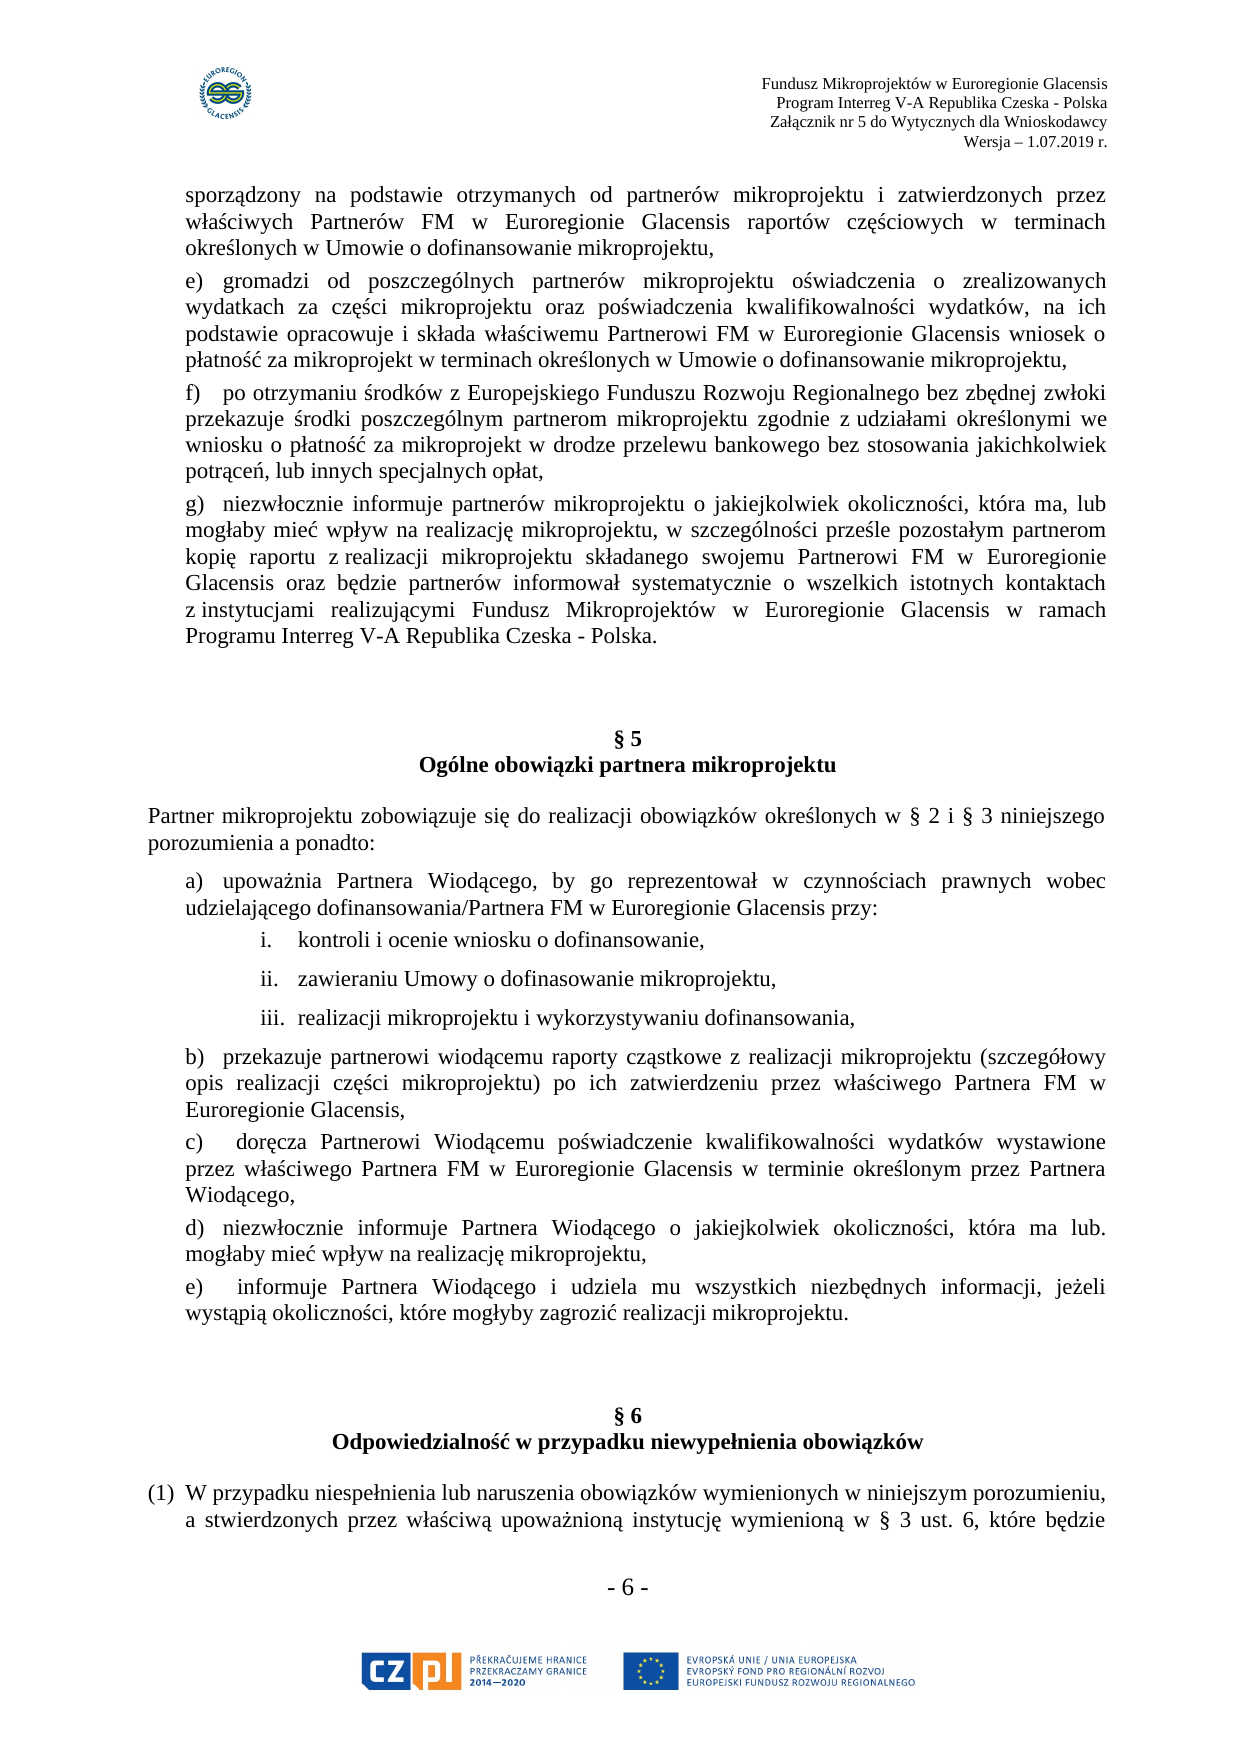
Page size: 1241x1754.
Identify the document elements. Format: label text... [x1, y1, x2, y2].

text iii. realizacji mikroprojektu i wykorzystywaniu dofinansowania, [260, 1004, 1107, 1031]
text § 5 [148, 725, 1107, 751]
picture [199, 67, 252, 119]
text Ogólne obowiązki partnera mikroprojektu [148, 751, 1107, 777]
text Partner mikroprojektu zobowiązuje się do realizacji obowiązków określonych w § 2 i § 3 niniejszego porozumienia a ponadto: [148, 802, 1107, 855]
list niezwłocznie informuje partnerów mikroprojektu o jakiejkolwiek okoliczności, która ma, lub mogłaby mieć wpływ na realizację mikroprojektu, w szczególności prześle pozostałym partnerom kopię raportu z realizacji mikroprojektu składanego swojemu Partnerowi FM w Euroregionie Glacensis oraz będzie partnerów informował systematycznie o wszelkich istotnych kontaktach z instytucjami realizującymi Fundusz Mikroprojektów w Euroregionie Glacensis w ramach Programu Interreg V-A Republika Czeska - Polska. [185, 490, 1107, 648]
list po otrzymaniu środków z Europejskiego Funduszu Rozwoju Regionalnego bez zbędnej zwłoki przekazuje środki poszczególnym partnerom mikroprojektu zgodnie z udziałami określonymi we wniosku o płatność za mikroprojekt w drodze przelewu bankowego bez stosowania jakichkolwiek potrąceń, lub innych specjalnych opłat, [185, 378, 1107, 484]
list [185, 182, 1107, 261]
list niezwłocznie informuje Partnera Wiodącego o jakiejkolwiek okoliczności, która ma lub. mogłaby mieć wpływ na realizację mikroprojektu, [185, 1214, 1107, 1266]
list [148, 1479, 1107, 1532]
list przekazuje partnerowi wiodącemu raporty cząstkowe z realizacji mikroprojektu (szczegółowy opis realizacji części mikroprojektu) po ich zatwierdzeniu przez właściwego Partnera FM w Euroregionie Glacensis, [185, 1043, 1107, 1122]
list doręcza Partnerowi Wiodącemu poświadczenie kwalifikowalności wydatków wystawione przez właściwego Partnera FM w Euroregionie Glacensis w terminie określonym przez Partnera Wiodącego, [185, 1128, 1107, 1207]
picture [353, 1644, 919, 1694]
list gromadzi od poszczególnych partnerów mikroprojektu oświadczenia o zrealizowanych wydatkach za części mikroprojektu oraz poświadczenia kwalifikowalności wydatków, na ich podstawie opracowuje i składa właściwemu Partnerowi FM w Euroregionie Glacensis wniosek o płatność za mikroprojekt w terminach określonych w Umowie o dofinansowanie mikroprojektu, [185, 267, 1107, 372]
text § 6 [148, 1402, 1107, 1428]
text ii. zawieraniu Umowy o dofinasowanie mikroprojektu, [260, 965, 1107, 992]
list upoważnia Partnera Wiodącego, by go reprezentował w czynnościach prawnych wobec udzielającego dofinansowania/Partnera FM w Euroregionie Glacensis przy: [185, 868, 1107, 920]
text i. kontroli i ocenie wniosku o dofinansowanie, [260, 927, 1107, 953]
list informuje Partnera Wiodącego i udziela mu wszystkich niezbędnych informacji, jeżeli wystąpią okoliczności, które mogłyby zagrozić realizacji mikroprojektu. [185, 1273, 1107, 1325]
text Odpowiedzialność w przypadku niewypełnienia obowiązków [148, 1428, 1107, 1454]
